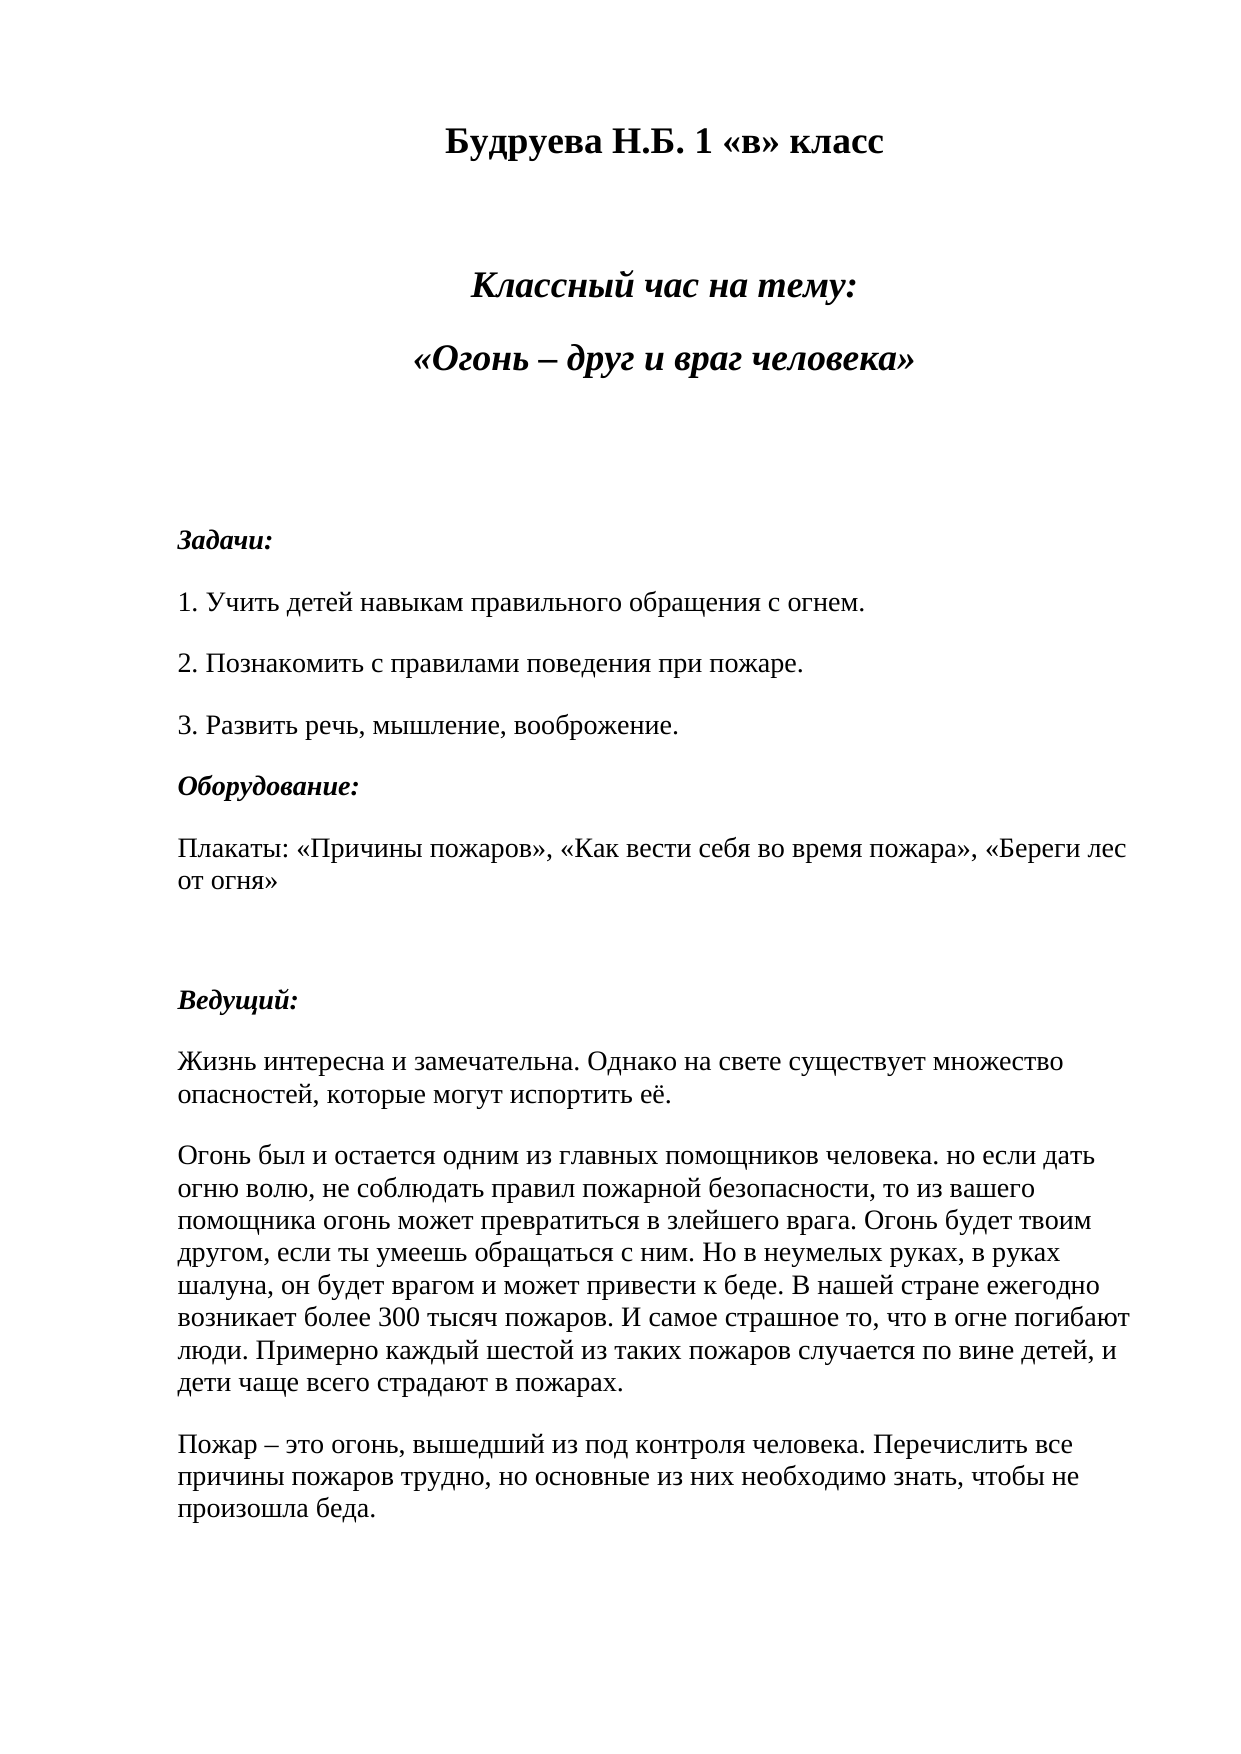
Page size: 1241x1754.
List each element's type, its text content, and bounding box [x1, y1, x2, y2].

text Классный час на тему: [177, 263, 1152, 306]
text 3. Развить речь, мышление, вооброжение. [177, 708, 1152, 740]
text Пожар – это огонь, вышедший из под контроля человека. Перечислить все причины пожаров трудно, но основные из них необходимо знать, чтобы не произошла беда. [177, 1427, 1152, 1524]
text «Огонь – друг и враг человека» [177, 335, 1152, 378]
text Ведущий: [177, 983, 1152, 1015]
text Плакаты: «Причины пожаров», «Как вести себя во время пожара», «Береги лес от огня» [177, 831, 1152, 896]
text 2. Познакомить с правилами поведения при пожаре. [177, 646, 1152, 679]
text Оборудование: [177, 769, 1152, 802]
text Будруева Н.Б. 1 «в» класс [177, 118, 1152, 161]
text Задачи: [177, 523, 1152, 556]
text Огонь был и остается одним из главных помощников человека. но если дать огню волю, не соблюдать правил пожарной безопасности, то из вашего помощника огонь может превратиться в злейшего врага. Огонь будет твоим другом, если ты умеешь обращаться с ним. Но в неумелых руках, в руках шалуна, он будет врагом и может привести к беде. В нашей стране ежегодно возникает более 300 тысяч пожаров. И самое страшное то, что в огне погибают люди. Примерно каждый шестой из таких пожаров случается по вине детей, и дети чаще всего страдают в пожарах. [177, 1138, 1152, 1397]
text 1. Учить детей навыкам правильного обращения с огнем. [177, 585, 1152, 617]
text Жизнь интересна и замечательна. Однако на свете существует множество опасностей, которые могут испортить её. [177, 1044, 1152, 1109]
